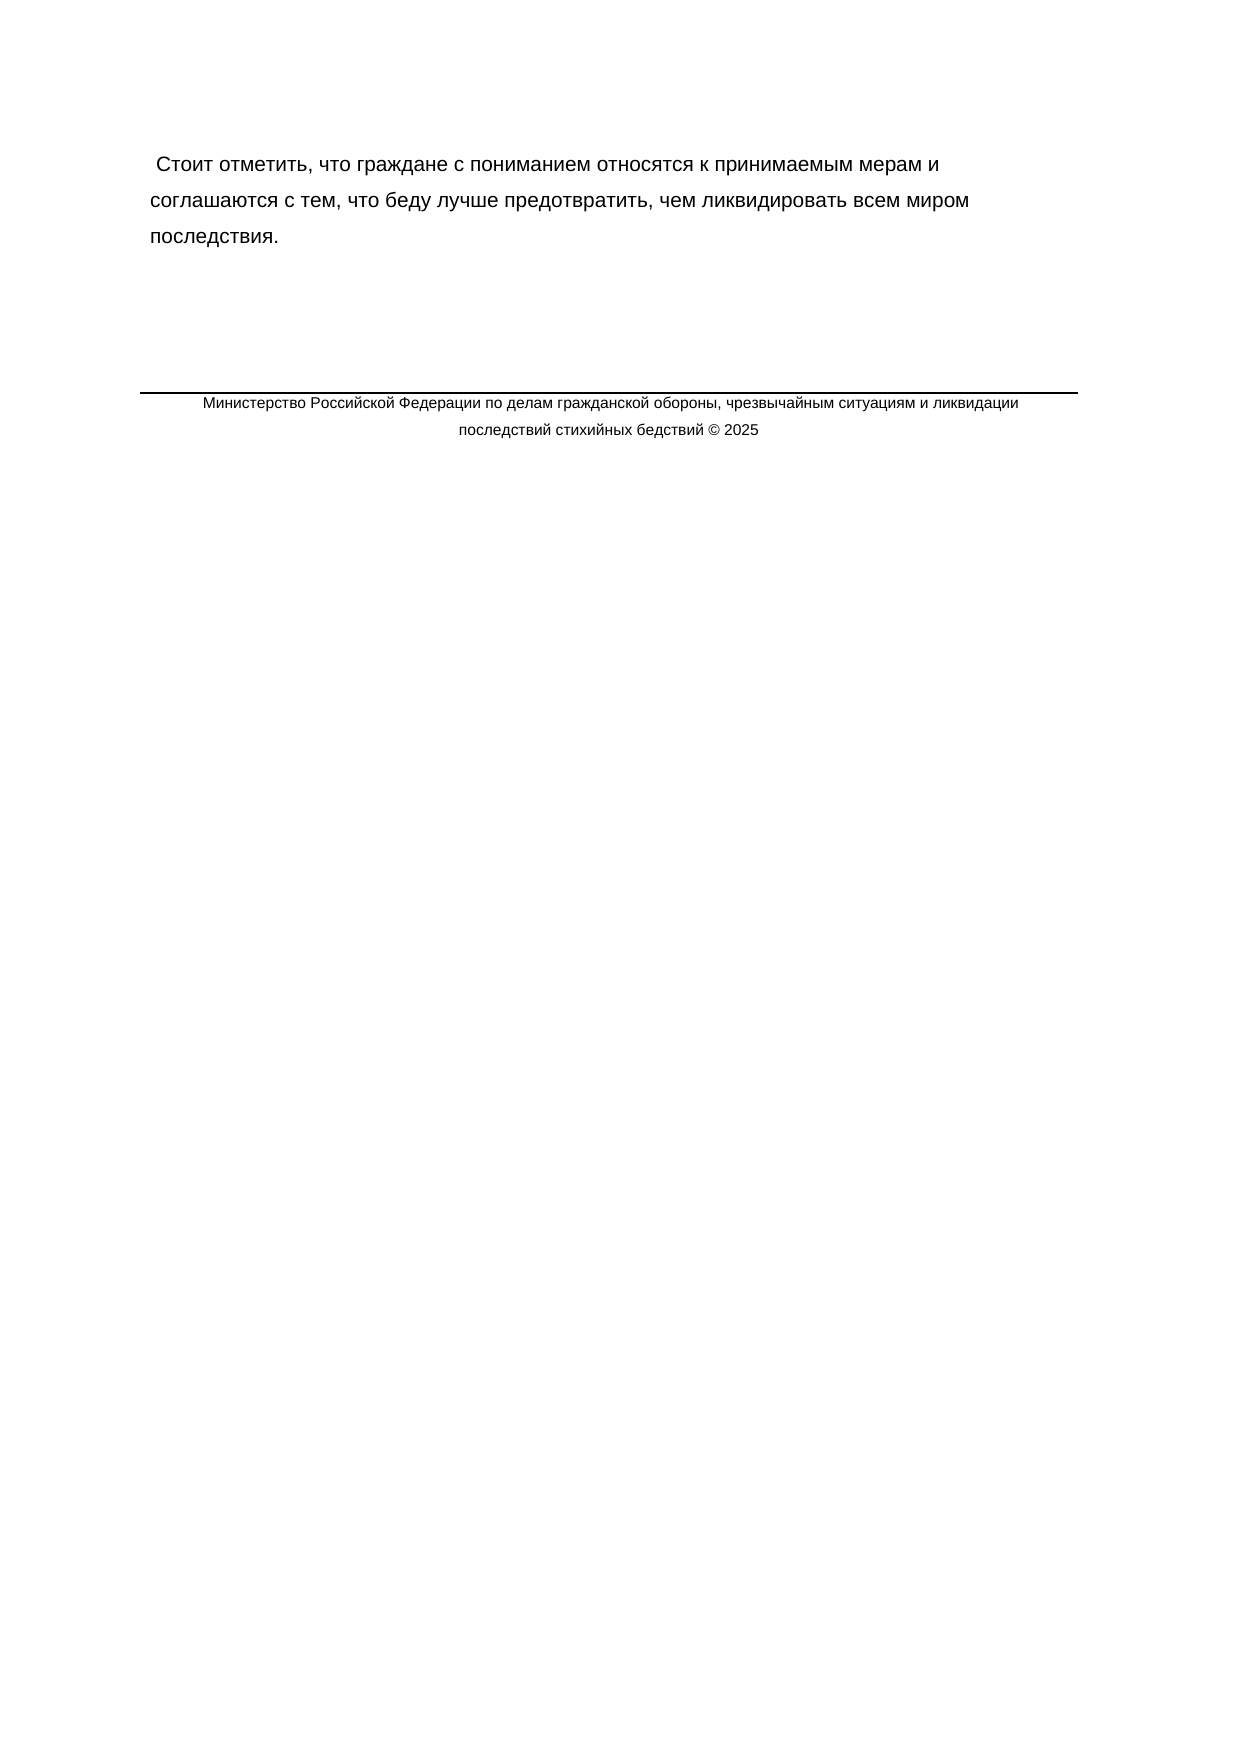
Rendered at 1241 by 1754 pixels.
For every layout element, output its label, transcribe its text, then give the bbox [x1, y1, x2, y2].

table_cell Министерство Российской Федерации по делам гражданской обороны, чрезвычайным ситуациям и ликвидации последствий стихийных бедствий © 2025 [140, 394, 1078, 476]
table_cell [140, 150, 1078, 392]
